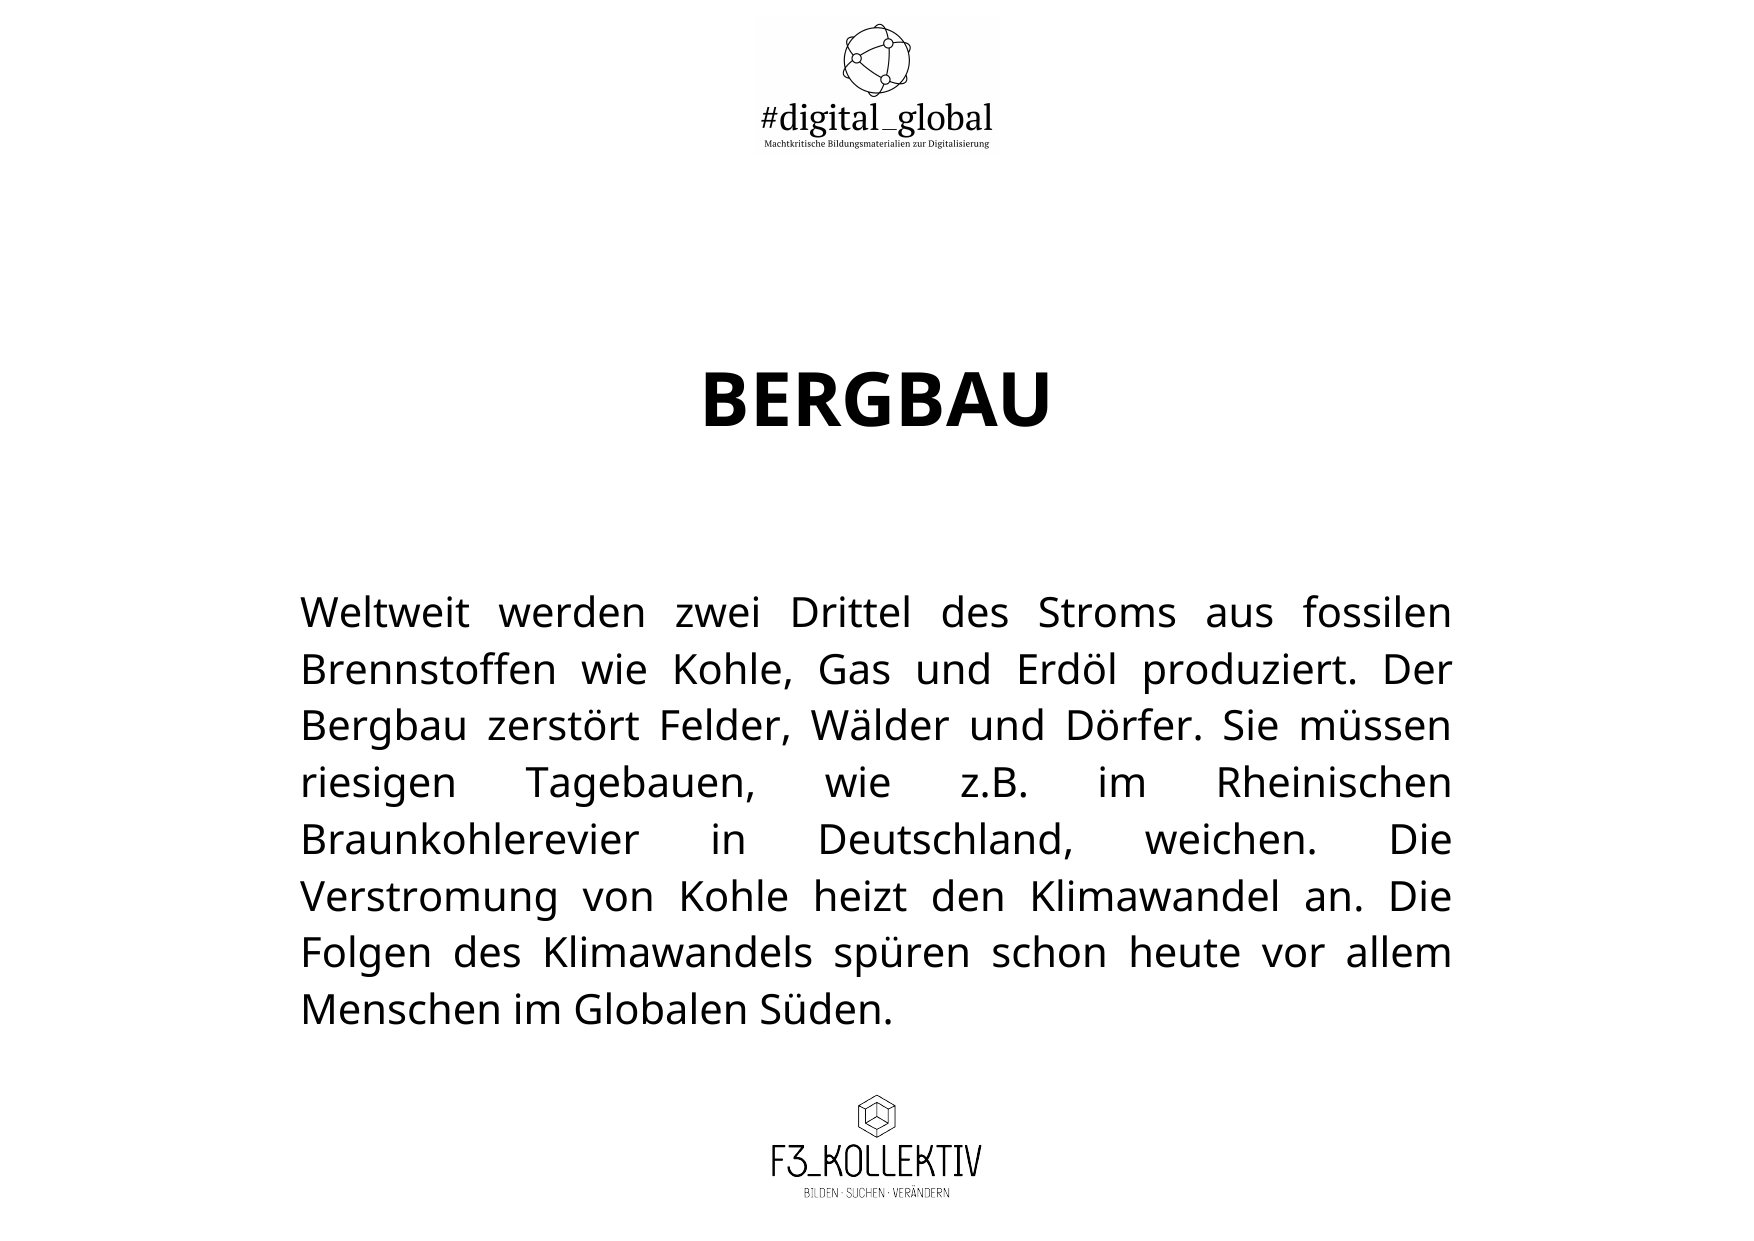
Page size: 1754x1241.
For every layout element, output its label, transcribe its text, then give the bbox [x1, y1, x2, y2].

text Weltweit werden zwei Drittel des Stroms aus fossilen Brennstoffen wie Kohle, Gas und Erdöl produziert. Der Bergbau zerstört Felder, Wälder und Dörfer. Sie müssen riesigen Tagebauen, wie z.B. im Rheinischen Braunkohlerevier in Deutschland, weichen. Die Verstromung von Kohle heizt den Klimawandel an. Die Folgen des Klimawandels spüren schon heute vor allem Menschen im Globalen Süden. [300, 583, 1454, 1037]
picture [754, 17, 999, 155]
text BERGBAU [300, 346, 1454, 448]
picture [766, 1089, 988, 1204]
